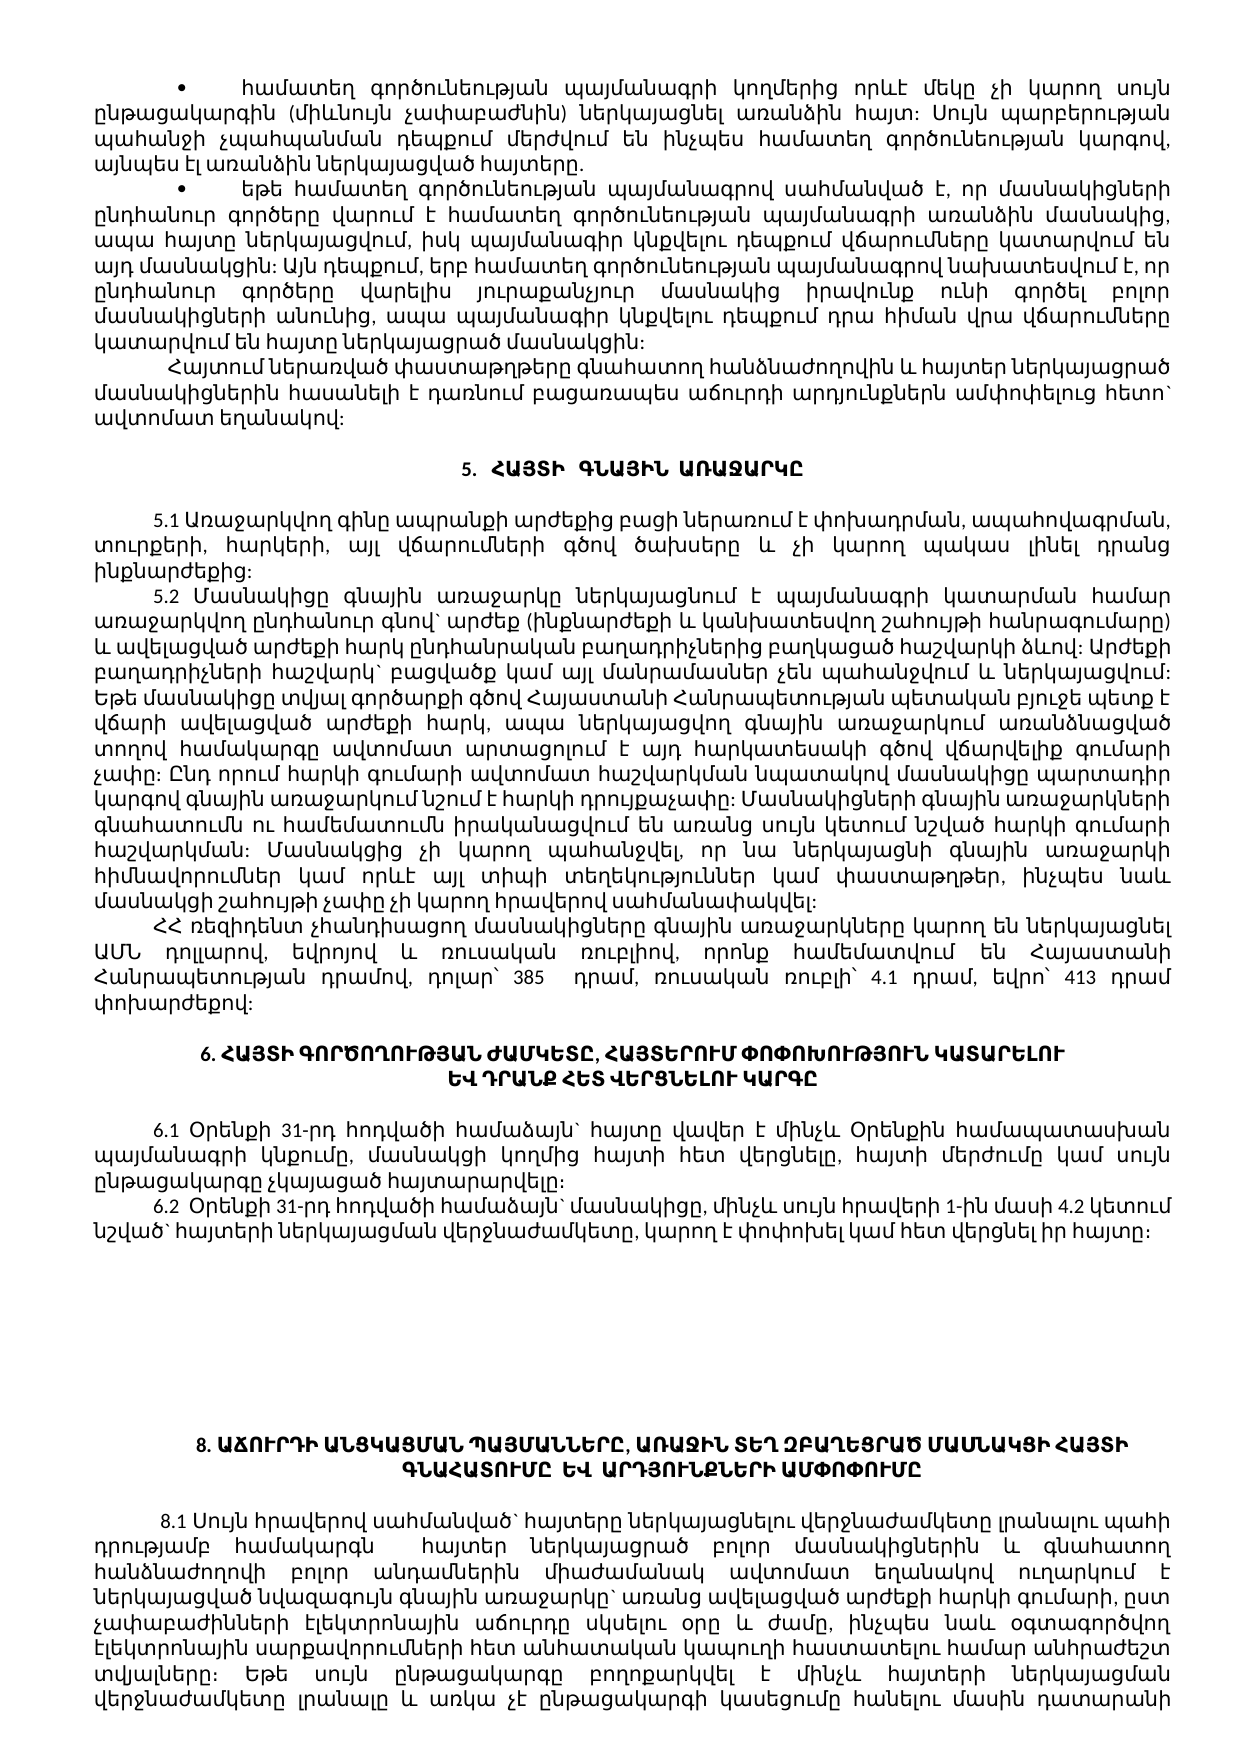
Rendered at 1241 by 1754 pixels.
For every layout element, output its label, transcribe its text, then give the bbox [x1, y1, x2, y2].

text 6. ՀԱՅՏԻ ԳՈՐԾՈՂՈՒԹՅԱՆ ԺԱՄԿԵՏԸ, ՀԱՅՏԵՐՈՒՄ ՓՈՓՈԽՈՒԹՅՈՒՆ ԿԱՏԱՐԵԼՈՒ [94, 1041, 1171, 1066]
text ԳՆԱՀԱՏՈՒՄԸ ԵՎ ԱՐԴՅՈՒՆՔՆԵՐԻ ԱՄՓՈՓՈՒՄԸ [94, 1457, 1171, 1483]
list համատեղ գործունեության պայմանագրի կողմերից որևէ մեկը չի կարող սույն ընթացակարգին (միևնույն չափաբաժնին) ներկայացնել առանձին հայտ: Սույն պարբերության պահանջի չպահպանման դեպքում մերժվում են ինչպես համատեղ գործունեության կարգով, այնպես էլ առանձին ներկայացված հայտերը. [94, 75, 1171, 177]
text 8. ԱՃՈՒՐԴԻ ԱՆՑԿԱՑՄԱՆ ՊԱՅՄԱՆՆԵՐԸ, ԱՌԱՋԻՆ ՏԵՂ ԶԲԱՂԵՑՐԱԾ ՄԱՍՆԱԿՑԻ ՀԱՅՏԻ [94, 1432, 1171, 1457]
text 6.2 Օրենքի 31-րդ հոդվածի համաձայն` մասնակիցը, մինչև սույն հրավերի 1-ին մասի 4.2 կետում նշված` հայտերի ներկայացման վերջնաժամկետը, կարող է փոփոխել կամ հետ վերցնել իր հայտը։ [94, 1193, 1171, 1244]
text 5.2 Մասնակիցը գնային առաջարկը ներկայացնում է պայմանագրի կատարման համար առաջարկվող ընդհանուր գնով` արժեք (ինքնարժեքի և կանխատեսվող շահույթի հանրագումարը) և ավելացված արժեքի հարկ ընդհանրական բաղադրիչներից բաղկացած հաշվարկի ձևով: Արժեքի բաղադրիչների հաշվարկ` բացվածք կամ այլ մանրամասներ չեն պահանջվում և ներկայացվում: Եթե մասնակիցը տվյալ գործարքի գծով Հայաստանի Հանրապետության պետական բյուջե պետք է վճարի ավելացված արժեքի հարկ, ապա ներկայացվող գնային առաջարկում առանձնացված տողով համակարգը ավտոմատ արտացոլում է այդ հարկատեսակի գծով վճարվելիք գումարի չափը: Ընդ որում հարկի գումարի ավտոմատ հաշվարկման նպատակով մասնակիցը պարտադիր կարգով գնային առաջարկում նշում է հարկի դրույքաչափը: Մասնակիցների գնային առաջարկների գնահատումն ու համեմատումն իրականացվում են առանց սույն կետում նշված հարկի գումարի հաշվարկման: Մասնակցից չի կարող պահանջվել, որ նա ներկայացնի գնային առաջարկի հիմնավորումներ կամ որևէ այլ տիպի տեղեկություններ կամ փաստաթղթեր, ինչպես նաև մասնակցի շահույթի չափը չի կարող հրավերով սահմանափակվել: [94, 583, 1171, 914]
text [94, 1508, 1171, 1712]
text ՀՀ ռեզիդենտ չհանդիսացող մասնակիցները գնային առաջարկները կարող են ներկայացնել ԱՄՆ դոլլարով, եվրոյով և ռուսական ռուբլիով, որոնք համեմատվում են Հայաստանի Հանրապետության դրամով, դոլար՝ 385 դրամ, ռուսական ռուբլի՝ 4.1 դրամ, եվրո՝ 413 դրամ փոխարժեքով: [94, 914, 1171, 1015]
text 5. ՀԱՅՏԻ ԳՆԱՅԻՆ ԱՌԱՋԱՐԿԸ [94, 456, 1171, 482]
text 6.1 Օրենքի 31-րդ հոդվածի համաձայն` հայտը վավեր է մինչև Օրենքին համապատասխան պայմանագրի կնքումը, մասնակցի կողմից հայտի հետ վերցնելը, հայտի մերժումը կամ սույն ընթացակարգը չկայացած հայտարարվելը։ [94, 1117, 1171, 1193]
text 5.1 Առաջարկվող գինը ապրանքի արժեքից բացի ներառում է փոխադրման, ապահովագրման, տուրքերի, հարկերի, այլ վճարումների գծով ծախսերը և չի կարող պակաս լինել դրանց ինքնարժեքից: [94, 507, 1171, 583]
text ԵՎ ԴՐԱՆՔ ՀԵՏ ՎԵՐՑՆԵԼՈՒ ԿԱՐԳԸ [94, 1066, 1171, 1092]
text Հայտում ներառված փաստաթղթերը գնահատող հանձնաժողովին և հայտեր ներկայացրած մասնակիցներին հասանելի է դառնում բացառապես աճուրդի արդյունքներն ամփոփելուց հետո` ավտոմատ եղանակով: [94, 354, 1171, 431]
list եթե համատեղ գործունեության պայմանագրով սահմանված է, որ մասնակիցների ընդհանուր գործերը վարում է համատեղ գործունեության պայմանագրի առանձին մասնակից, ապա հայտը ներկայացվում, իսկ պայմանագիր կնքվելու դեպքում վճարումները կատարվում են այդ մասնակցին: Այն դեպքում, երբ համատեղ գործունեության պայմանագրով նախատեսվում է, որ ընդհանուր գործերը վարելիս յուրաքանչյուր մասնակից իրավունք ունի գործել բոլոր մասնակիցների անունից, ապա պայմանագիր կնքվելու դեպքում դրա հիման վրա վճարումները կատարվում են հայտը ներկայացրած մասնակցին: [94, 177, 1171, 354]
